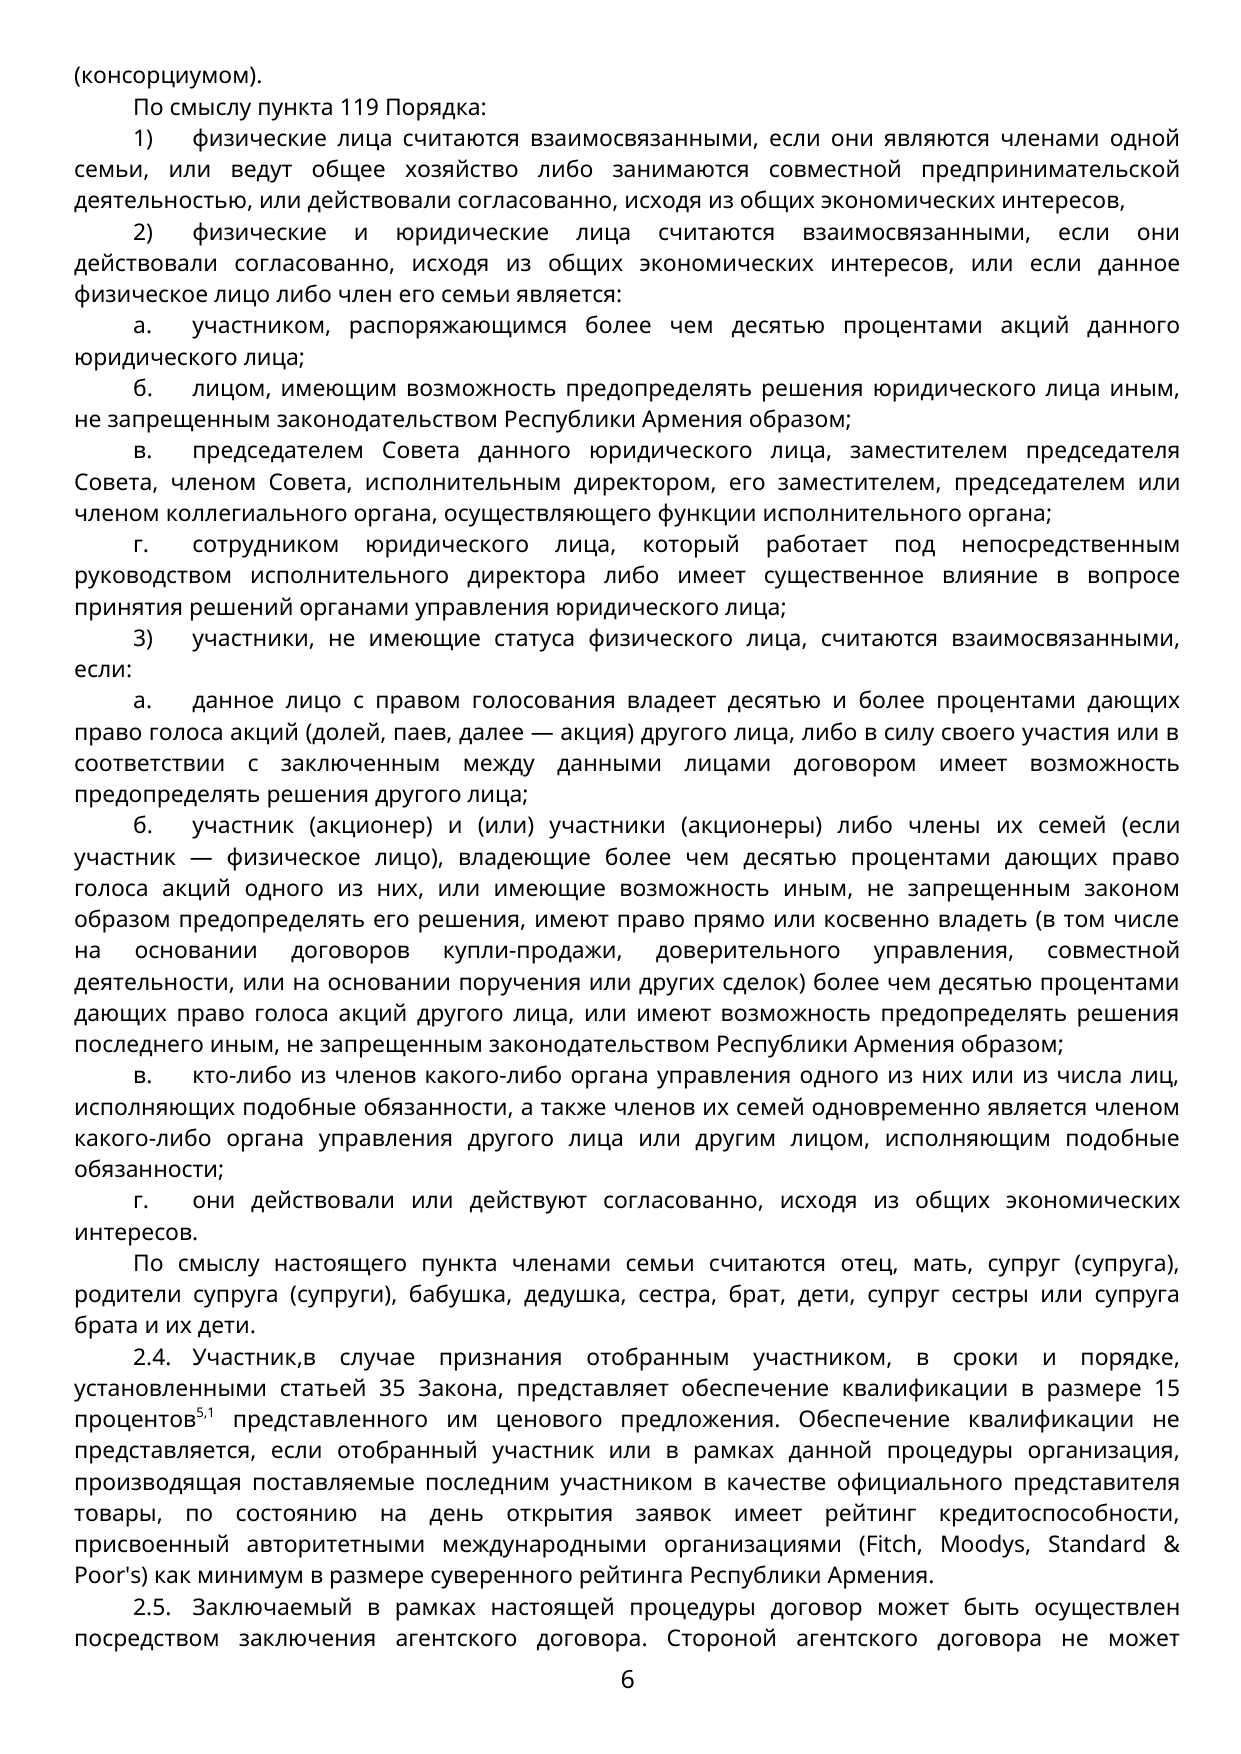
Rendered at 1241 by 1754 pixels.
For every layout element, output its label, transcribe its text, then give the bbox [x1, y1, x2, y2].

text г. они действовали или действуют согласованно, исходя из общих экономических интересов. [74, 1184, 1181, 1247]
text 3) участники, не имеющие статуса физического лица, считаются взаимосвязанными, если: [74, 622, 1181, 684]
text По смыслу настоящего пункта членами семьи считаются отец, мать, супруг (супруга), родители супруга (супруги), бабушка, дедушка, сестра, брат, дети, супруг сестры или супруга брата и их дети. [74, 1247, 1181, 1340]
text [74, 1590, 1181, 1653]
text 2.4. Участник,в случае признания отобранным участником, в сроки и порядке, установленными статьей 35 Закона, представляет обеспечение квалификации в размере 15 процентов5,1 представленного им ценового предложения. Обеспечение квалификации не представляется, если отобранный участник или в рамках данной процедуры организация, производящая поставляемые последним участником в качестве официального представителя товары, по состоянию на день открытия заявок имеет рейтинг кредитоспособности, присвоенный авторитетными международными организациями (Fitch, Moodys, Standard & Poor's) как минимум в размере суверенного рейтинга Республики Армения. [74, 1340, 1181, 1590]
text в. председателем Совета данного юридического лица, заместителем председателя Совета, членом Совета, исполнительным директором, его заместителем, председателем или членом коллегиального органа, осуществляющего функции исполнительного органа; [74, 434, 1181, 528]
text По смыслу пункта 119 Порядка: [74, 90, 1181, 122]
text а. участником, распоряжающимся более чем десятью процентами акций данного юридического лица; [74, 309, 1181, 372]
text 1) физические лица считаются взаимосвязанными, если они являются членами одной семьи, или ведут общее хозяйство либо занимаются совместной предпринимательской деятельностью, или действовали согласованно, исходя из общих экономических интересов, [74, 122, 1181, 215]
text б. участник (акционер) и (или) участники (акционеры) либо члены их семей (если участник — физическое лицо), владеющие более чем десятью процентами дающих право голоса акций одного из них, или имеющие возможность иным, не запрещенным законом образом предопределять его решения, имеют право прямо или косвенно владеть (в том числе на основании договоров купли-продажи, доверительного управления, совместной деятельности, или на основании поручения или других сделок) более чем десятью процентами дающих право голоса акций другого лица, или имеют возможность предопределять решения последнего иным, не запрещенным законодательством Республики Армения образом; [74, 809, 1181, 1059]
text в. кто-либо из членов какого-либо органа управления одного из них или из числа лиц, исполняющих подобные обязанности, а также членов их семей одновременно является членом какого-либо органа управления другого лица или другим лицом, исполняющим подобные обязанности; [74, 1059, 1181, 1184]
text г. сотрудником юридического лица, который работает под непосредственным руководством исполнительного директора либо имеет существенное влияние в вопросе принятия решений органами управления юридического лица; [74, 528, 1181, 622]
text б. лицом, имеющим возможность предопределять решения юридического лица иным, не запрещенным законодательством Республики Армения образом; [74, 372, 1181, 434]
text 2) физические и юридические лица считаются взаимосвязанными, если они действовали согласованно, исходя из общих экономических интересов, или если данное физическое лицо либо член его семьи является: [74, 215, 1181, 309]
text а. данное лицо с правом голосования владеет десятью и более процентами дающих право голоса акций (долей, паев, далее — акция) другого лица, либо в силу своего участия или в соответствии с заключенным между данными лицами договором имеет возможность предопределять решения другого лица; [74, 684, 1181, 809]
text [74, 59, 1181, 90]
